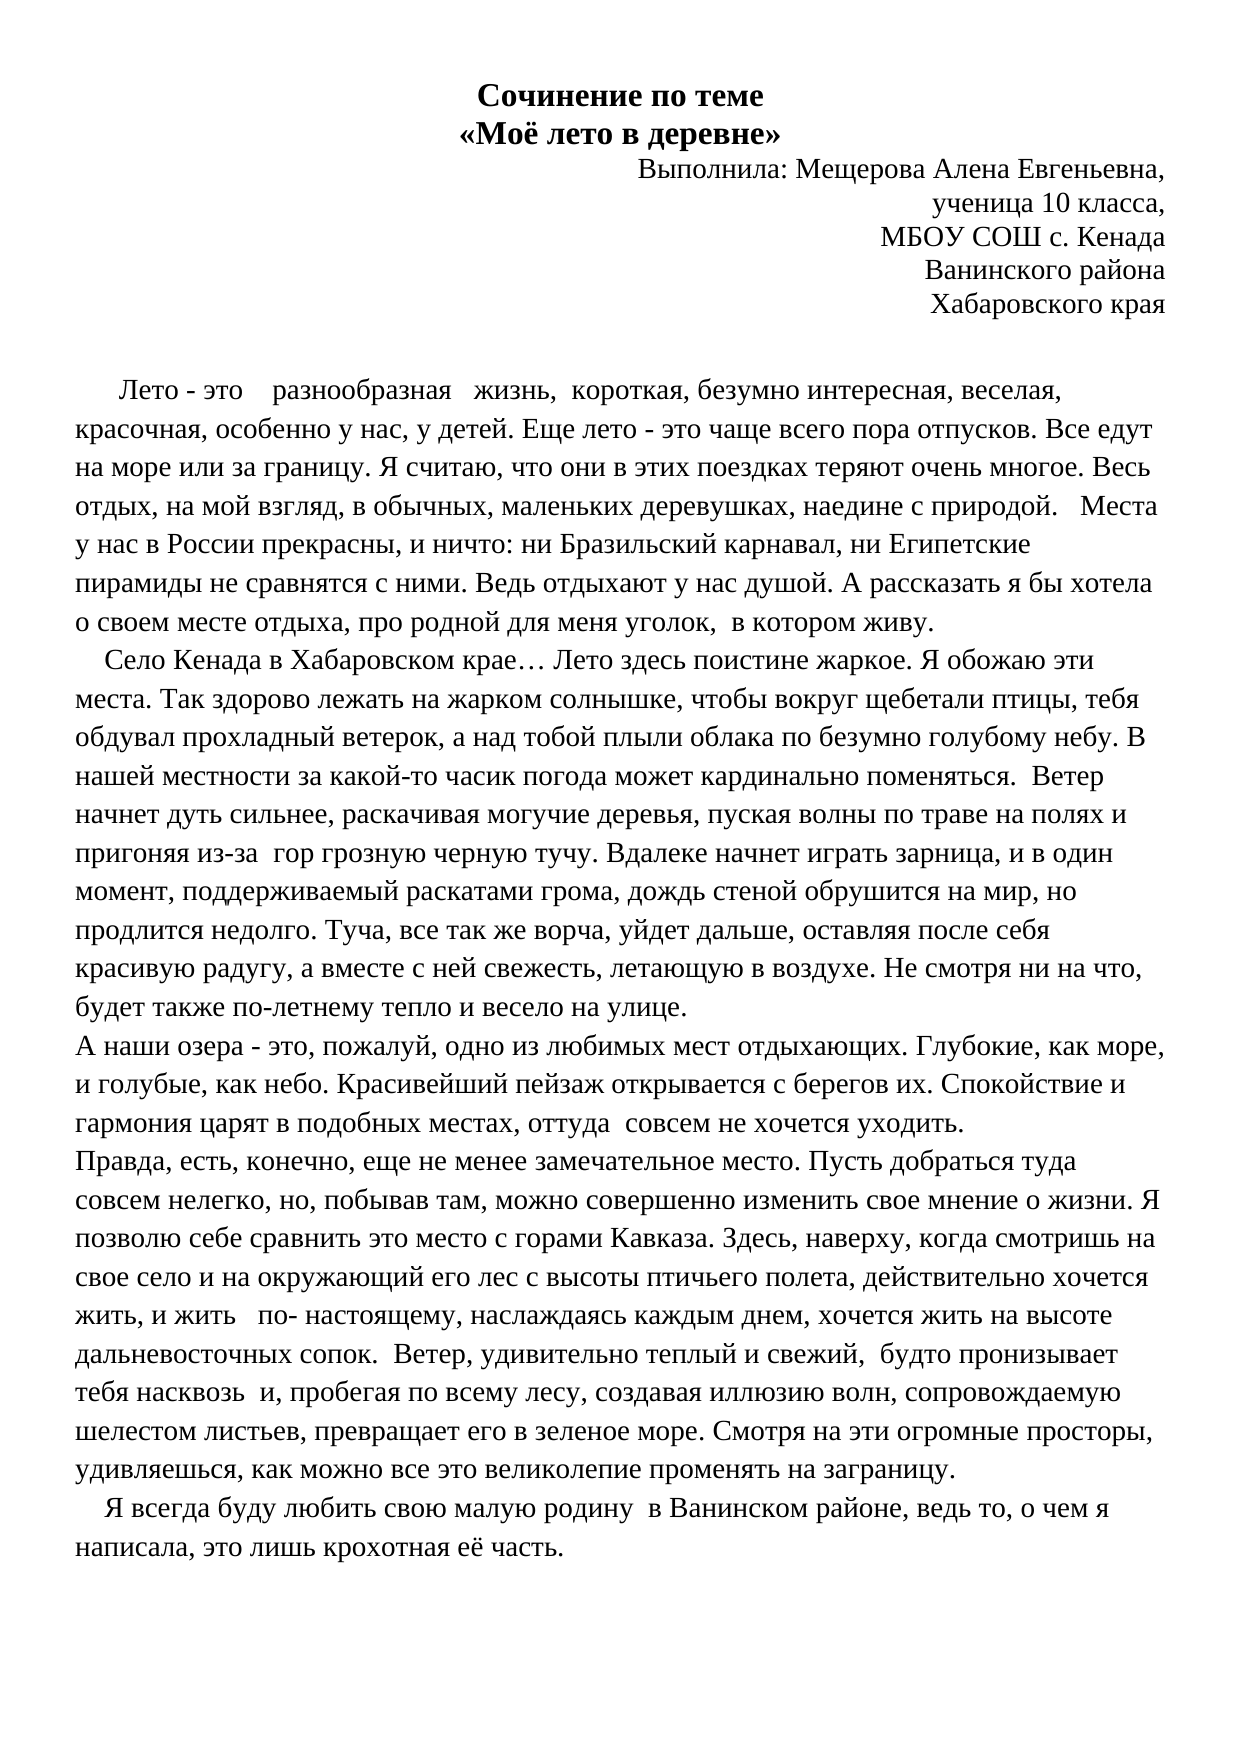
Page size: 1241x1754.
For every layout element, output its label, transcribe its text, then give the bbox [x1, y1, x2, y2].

text Хабаровского края [75, 286, 1165, 319]
text «Моё лето в деревне» [75, 113, 1165, 152]
text Сочинение по теме [75, 75, 1165, 113]
text ученица 10 класса, [75, 185, 1165, 219]
text Ванинского района [75, 252, 1165, 286]
text Лето - это разнообразная жизнь, короткая, безумно интересная, веселая, красочная, особенно у нас, у детей. Еще лето - это чаще всего пора отпусков. Все едут на море или за границу. Я считаю, что они в этих поездках теряют очень многое. Весь отдых, на мой взгляд, в обычных, маленьких деревушках, наедине с природой. Места у нас в России прекрасны, и ничто: ни Бразильский карнавал, ни Египетские пирамиды не сравнятся с ними. Ведь отдыхают у нас душой. А рассказать я бы хотела о своем месте отдыха, про родной для меня уголок, в котором живу. Село Кенада в Хабаровском крае… Лето здесь поистине жаркое. Я обожаю эти места. Так здорово лежать на жарком солнышке, чтобы вокруг щебетали птицы, тебя обдувал прохладный ветерок, а над тобой плыли облака по безумно голубому небу. В нашей местности за какой-то часик погода может кардинально поменяться. Ветер начнет дуть сильнее, раскачивая могучие деревья, пуская волны по траве на полях и пригоняя из-за гор грозную черную тучу. Вдалеке начнет играть зарница, и в один момент, поддерживаемый раскатами грома, дождь стеной обрушится на мир, но продлится недолго. Туча, все так же ворча, уйдет дальше, оставляя после себя красивую радугу, а вместе с ней свежесть, летающую в воздухе. Не смотря ни на что, будет также по-летнему тепло и весело на улице. А наши озера - это, пожалуй, одно из любимых мест отдыхающих. Глубокие, как море, и голубые, как небо. Красивейший пейзаж открывается с берегов их. Спокойствие и гармония царят в подобных местах, оттуда совсем не хочется уходить. Правда, есть, конечно, еще не менее замечательное место. Пусть добраться туда совсем нелегко, но, побывав там, можно совершенно изменить свое мнение о жизни. Я позволю себе сравнить это место с горами Кавказа. Здесь, наверху, когда смотришь на свое село и на окружающий его лес с высоты птичьего полета, действительно хочется жить, и жить по- настоящему, наслаждаясь каждым днем, хочется жить на высоте дальневосточных сопок. Ветер, удивительно теплый и свежий, будто пронизывает тебя насквозь и, пробегая по всему лесу, создавая иллюзию волн, сопровождаемую шелестом листьев, превращает его в зеленое море. Смотря на эти огромные просторы, удивляешься, как можно все это великолепие променять на заграницу. Я всегда буду любить свою малую родину в Ванинском районе, ведь то, о чем я написала, это лишь крохотная её часть. [75, 372, 1165, 1562]
text МБОУ СОШ с. Кенада [75, 219, 1165, 252]
text Выполнила: Мещерова Алена Евгеньевна, [75, 152, 1165, 185]
